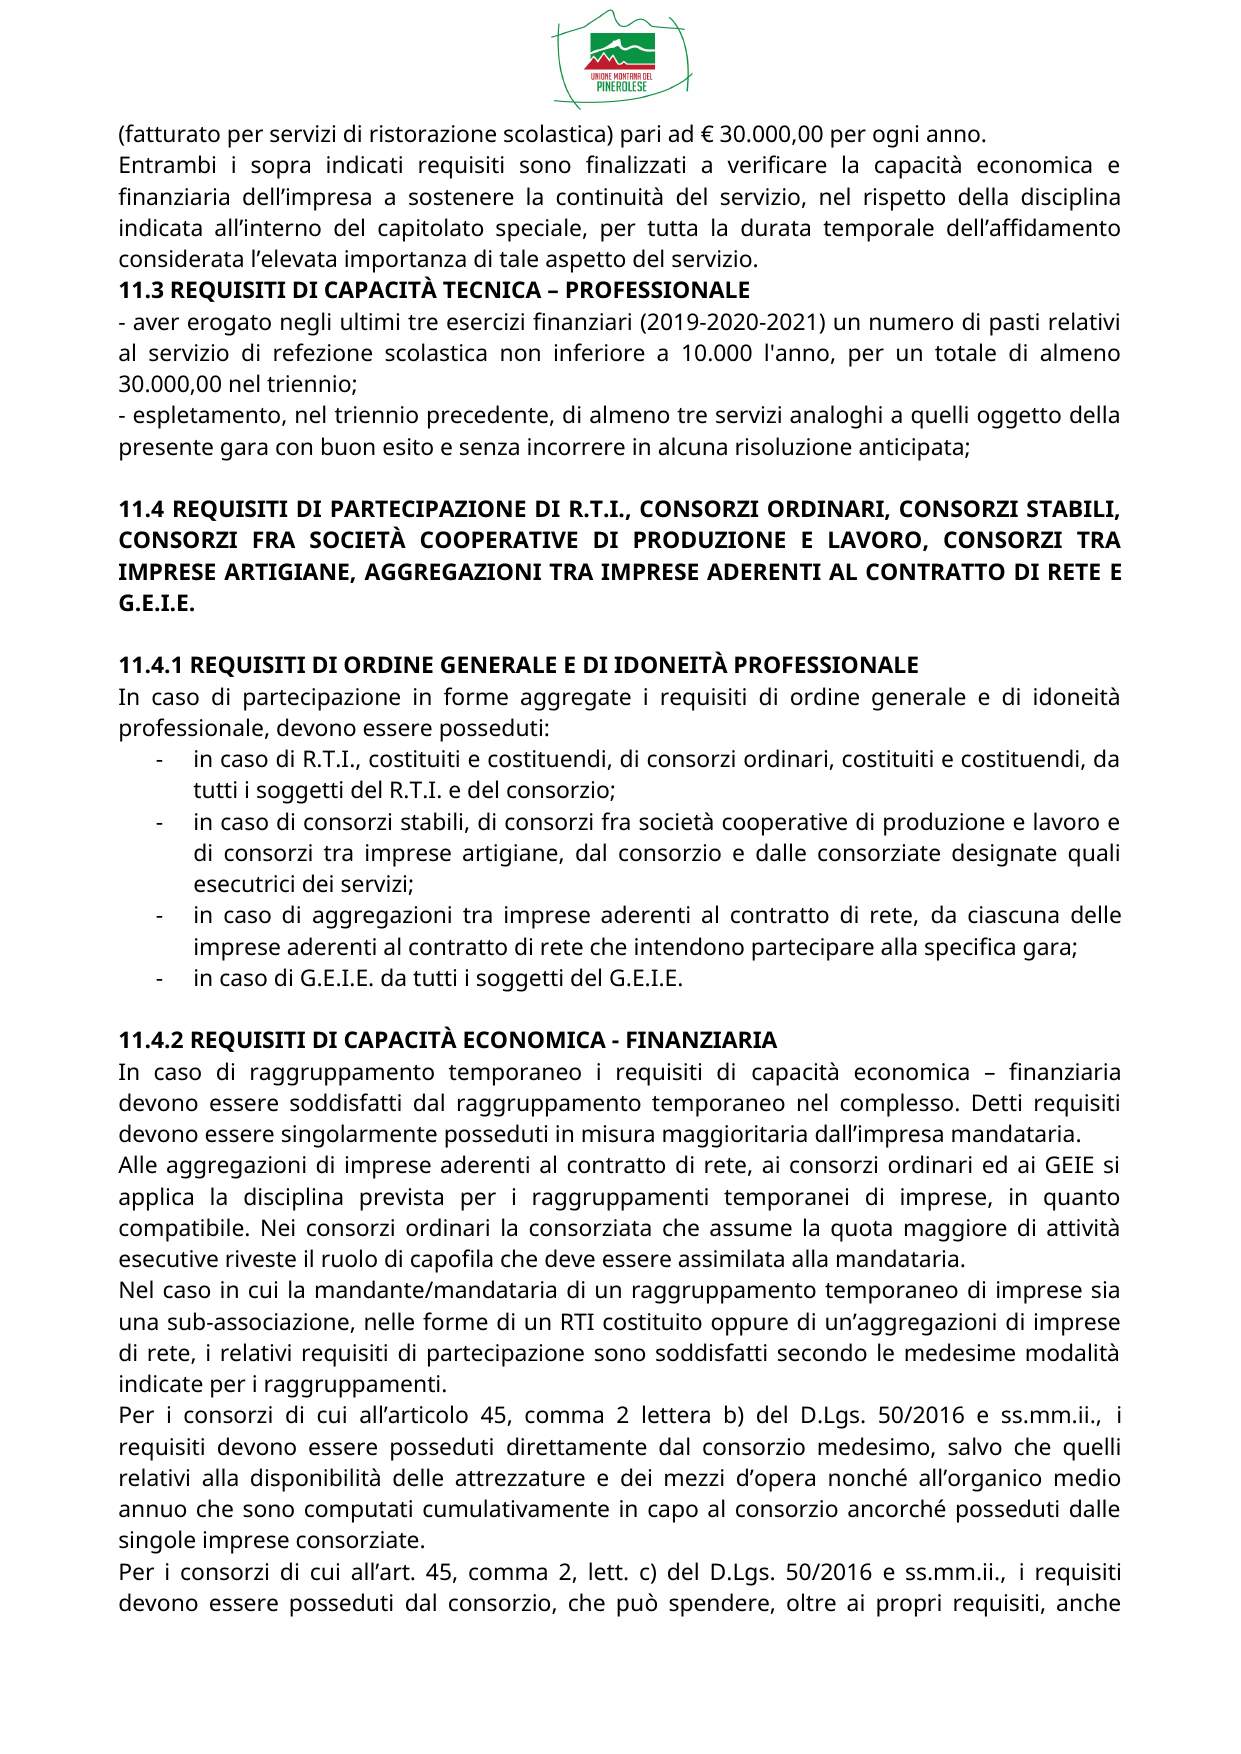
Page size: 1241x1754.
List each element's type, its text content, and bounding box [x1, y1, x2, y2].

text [118, 118, 1122, 149]
list in caso di consorzi stabili, di consorzi fra società cooperative di produzione e lavoro e di consorzi tra imprese artigiane, dal consorzio e dalle consorziate designate quali esecutrici dei servizi; [156, 806, 1122, 899]
list in caso di aggregazioni tra imprese aderenti al contratto di rete, da ciascuna delle imprese aderenti al contratto di rete che intendono partecipare alla specifica gara; [156, 899, 1122, 962]
text 11.4.2 REQUISITI DI CAPACITÀ ECONOMICA - FINANZIARIA [118, 1024, 1122, 1056]
text 11.4.1 Requisiti di ordine generale e di idoneità professionale [118, 649, 1122, 681]
text 11.4 Requisiti di partecipazione DI R.T.I., consorzi ordinari, consorzi stabili, consorzi fra società cooperative di produzione e lavoro, consorzi tra imprese artigiane, AGGREGAZIONI TRA IMPRESE ADERENTI AL CONTRATTO DI RETE e G.E.I.E. [118, 493, 1122, 618]
text In caso di raggruppamento temporaneo i requisiti di capacità economica – finanziaria devono essere soddisfatti dal raggruppamento temporaneo nel complesso. Detti requisiti devono essere singolarmente posseduti in misura maggioritaria dall’impresa mandataria. [118, 1056, 1122, 1149]
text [118, 1556, 1122, 1618]
text 11.3 REQUISITI DI CAPACITÀ TECNICA – PROFESSIONALE [118, 274, 1122, 306]
text - espletamento, nel triennio precedente, di almeno tre servizi analoghi a quelli oggetto della presente gara con buon esito e senza incorrere in alcuna risoluzione anticipata; [118, 399, 1122, 462]
text In caso di partecipazione in forme aggregate i requisiti di ordine generale e di idoneità professionale, devono essere posseduti: [118, 681, 1122, 743]
text - aver erogato negli ultimi tre esercizi finanziari (2019-2020-2021) un numero di pasti relativi al servizio di refezione scolastica non inferiore a 10.000 l'anno, per un totale di almeno 30.000,00 nel triennio; [118, 306, 1122, 399]
list in caso di G.E.I.E. da tutti i soggetti del G.E.I.E. [156, 962, 1122, 993]
list in caso di R.T.I., costituiti e costituendi, di consorzi ordinari, costituiti e costituendi, da tutti i soggetti del R.T.I. e del consorzio; [156, 743, 1122, 806]
text Entrambi i sopra indicati requisiti sono finalizzati a verificare la capacità economica e finanziaria dell’impresa a sostenere la continuità del servizio, nel rispetto della disciplina indicata all’interno del capitolato speciale, per tutta la durata temporale dell’affidamento considerata l’elevata importanza di tale aspetto del servizio. [118, 149, 1122, 274]
text Per i consorzi di cui all’articolo 45, comma 2 lettera b) del D.Lgs. 50/2016 e ss.mm.ii., i requisiti devono essere posseduti direttamente dal consorzio medesimo, salvo che quelli relativi alla disponibilità delle attrezzature e dei mezzi d’opera nonché all’organico medio annuo che sono computati cumulativamente in capo al consorzio ancorché posseduti dalle singole imprese consorziate. [118, 1399, 1122, 1556]
